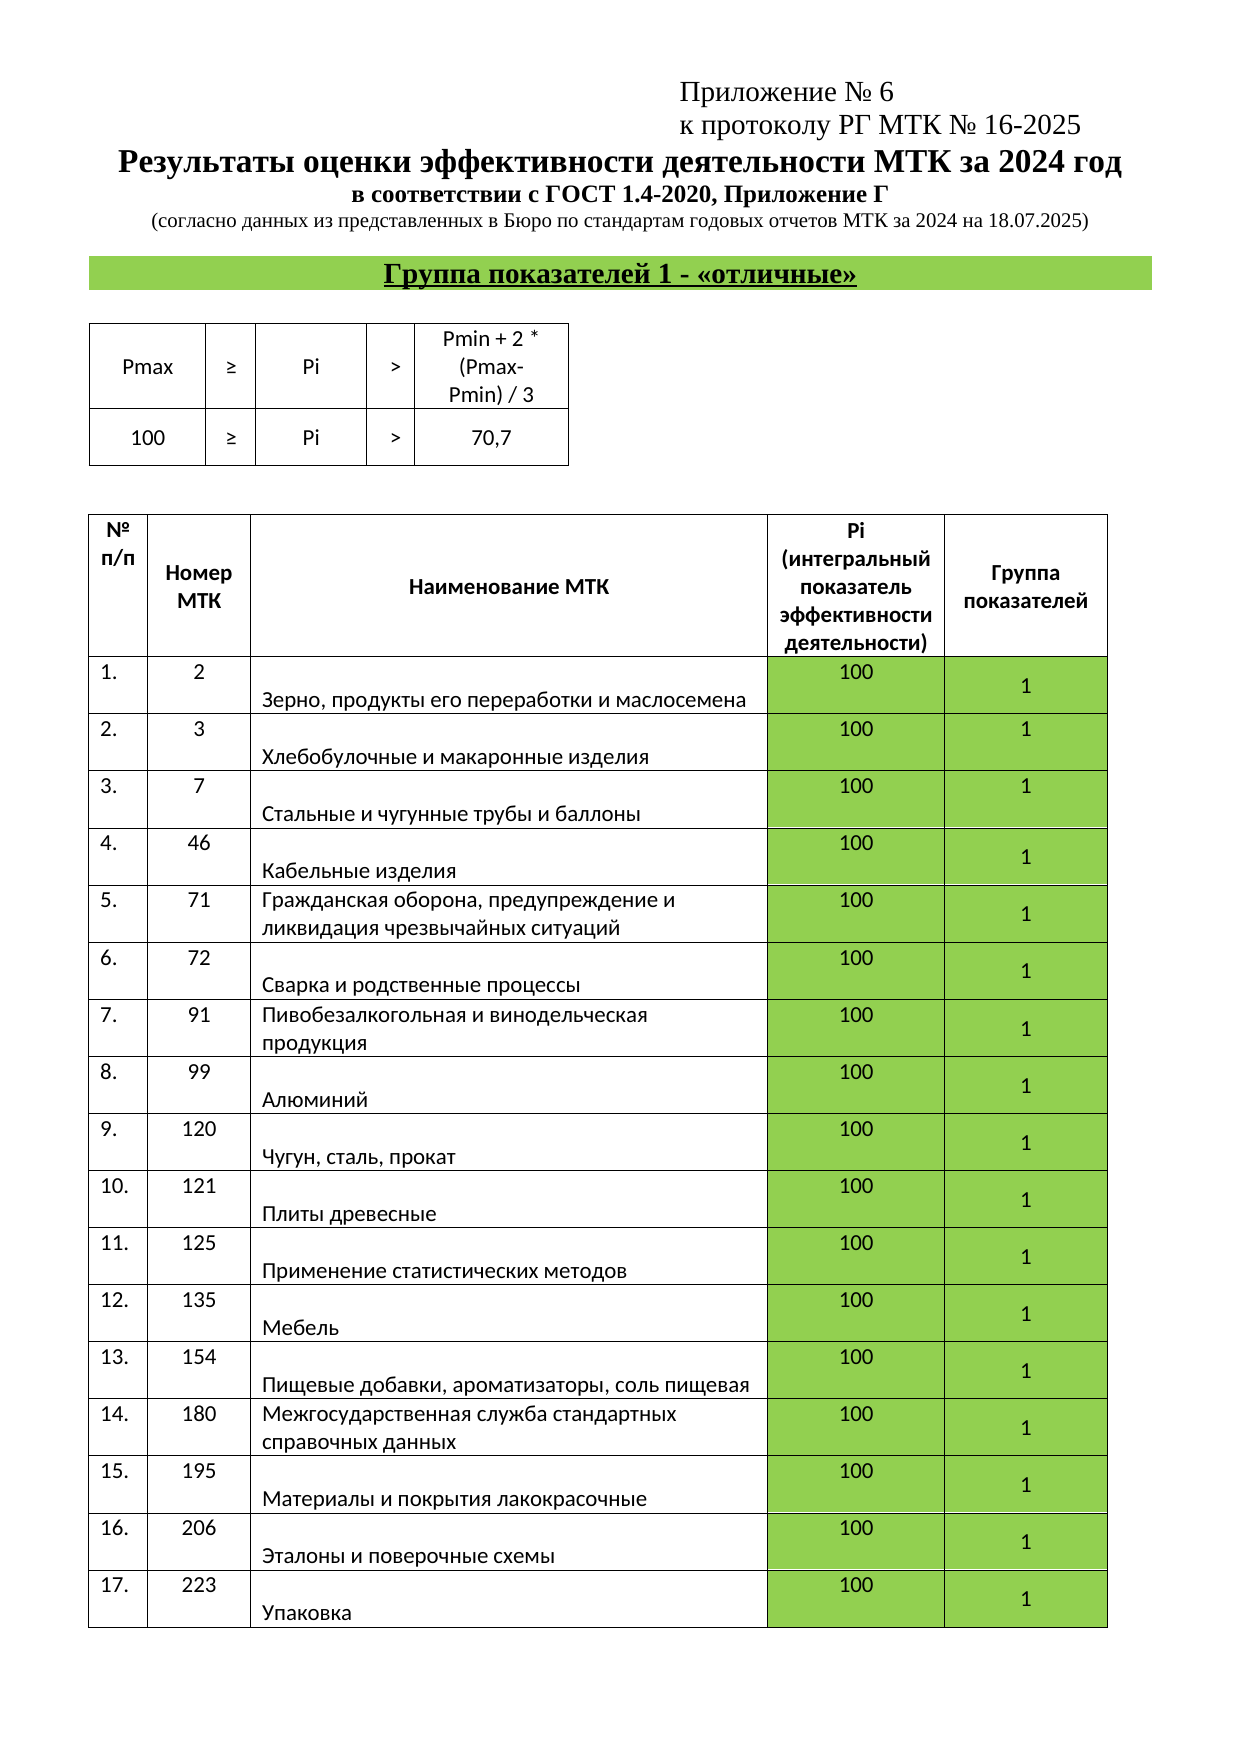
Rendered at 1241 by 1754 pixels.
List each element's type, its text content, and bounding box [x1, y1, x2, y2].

table_cell [89, 1000, 147, 1056]
table_cell 100 [768, 1285, 944, 1341]
table_cell 1 [945, 1456, 1107, 1512]
table_cell Pi [256, 409, 366, 465]
table_cell Стальные и чугунные трубы и баллоны [251, 771, 767, 827]
table_cell [89, 714, 147, 770]
table_cell Гражданская оборона, предупреждение и ликвидация чрезвычайных ситуаций [251, 886, 767, 942]
table_cell ≥ [206, 409, 255, 465]
table_cell 1 [945, 1171, 1107, 1227]
table_cell 1 [945, 829, 1107, 884]
table_cell 1 [945, 1399, 1107, 1455]
table_cell Плиты древесные [251, 1171, 767, 1227]
table_cell 154 [148, 1342, 250, 1398]
table_cell [89, 657, 147, 713]
table_cell 100 [768, 886, 944, 942]
table_cell 1 [945, 1571, 1107, 1627]
table_cell Мебель [251, 1285, 767, 1341]
table_cell Сварка и родственные процессы [251, 943, 767, 999]
table_cell Пивобезалкогольная и винодельческая продукция [251, 1000, 767, 1056]
table_cell 72 [148, 943, 250, 999]
table_cell [89, 829, 147, 884]
table_header Pi (интегральный показатель эффективности деятельности) [768, 515, 944, 656]
table_header Pmax [90, 324, 205, 408]
text Группа показателей 1 - «отличные» [89, 256, 1152, 290]
table_cell [89, 1171, 147, 1227]
table_cell 1 [945, 1000, 1107, 1056]
table_cell 223 [148, 1571, 250, 1627]
table_cell [89, 771, 147, 827]
table_cell [89, 1571, 147, 1627]
table_cell 1 [945, 1342, 1107, 1398]
table_header Pmin + 2 * (Pmax-Pmin) / 3 [415, 324, 568, 408]
table_cell Материалы и покрытия лакокрасочные [251, 1456, 767, 1512]
table_cell 1 [945, 1114, 1107, 1170]
table_cell 100 [768, 1171, 944, 1227]
table_cell 180 [148, 1399, 250, 1455]
table_cell 206 [148, 1514, 250, 1569]
table_cell 1 [945, 657, 1107, 713]
table_cell Эталоны и поверочные схемы [251, 1514, 767, 1569]
table_cell 46 [148, 829, 250, 884]
table_cell [89, 1342, 147, 1398]
table_cell Применение статистических методов [251, 1228, 767, 1284]
table_cell [89, 943, 147, 999]
table_cell 100 [768, 1399, 944, 1455]
text Результаты оценки эффективности деятельности МТК за 2024 год [89, 141, 1152, 179]
table_cell 91 [148, 1000, 250, 1056]
table_cell 100 [90, 409, 205, 465]
table_cell 100 [768, 657, 944, 713]
table_header ≥ [206, 324, 255, 408]
text (согласно данных из представленных в Бюро по стандартам годовых отчетов МТК за 2024 на 18.07.2025) [89, 208, 1152, 232]
table_cell 100 [768, 1342, 944, 1398]
table_header > [367, 324, 414, 408]
table_cell 1 [945, 771, 1107, 827]
table_cell 2 [148, 657, 250, 713]
table_cell 100 [768, 714, 944, 770]
table_cell 135 [148, 1285, 250, 1341]
table_cell Кабельные изделия [251, 829, 767, 884]
table_cell 100 [768, 1514, 944, 1569]
table_cell [89, 1456, 147, 1512]
table_cell 121 [148, 1171, 250, 1227]
table_cell 1 [945, 1228, 1107, 1284]
table_cell 1 [945, 714, 1107, 770]
table_cell 1 [945, 1285, 1107, 1341]
table_cell 100 [768, 1228, 944, 1284]
table_header Pi [256, 324, 366, 408]
table_cell 100 [768, 1057, 944, 1113]
table_cell 195 [148, 1456, 250, 1512]
table_cell Хлебобулочные и макаронные изделия [251, 714, 767, 770]
table_cell Зерно, продукты его переработки и маслосемена [251, 657, 767, 713]
table_cell Упаковка [251, 1571, 767, 1627]
table_cell [89, 1114, 147, 1170]
table_cell 120 [148, 1114, 250, 1170]
table_cell > [367, 409, 414, 465]
table_header Наименование МТК [251, 515, 767, 656]
table_header Группа показателей [945, 515, 1107, 656]
table_cell Межгосударственная служба стандартных справочных данных [251, 1399, 767, 1455]
table_cell 1 [945, 886, 1107, 942]
table_cell 1 [945, 943, 1107, 999]
table_cell Чугун, сталь, прокат [251, 1114, 767, 1170]
text в соответствии с ГОСТ 1.4-2020, Приложение Г [89, 179, 1152, 208]
table_cell 99 [148, 1057, 250, 1113]
table_cell 100 [768, 1456, 944, 1512]
table_cell 100 [768, 829, 944, 884]
table_cell [89, 1057, 147, 1113]
table_cell 100 [768, 771, 944, 827]
table_cell 7 [148, 771, 250, 827]
table_cell [89, 1399, 147, 1455]
table_cell 3 [148, 714, 250, 770]
table_cell [89, 886, 147, 942]
table_cell 1 [945, 1514, 1107, 1569]
table_cell 100 [768, 1000, 944, 1056]
table_cell 100 [768, 943, 944, 999]
table_cell 125 [148, 1228, 250, 1284]
table_cell [89, 1514, 147, 1569]
table_cell Алюминий [251, 1057, 767, 1113]
table_cell [89, 1228, 147, 1284]
table_cell Пищевые добавки, ароматизаторы, соль пищевая [251, 1342, 767, 1398]
table_cell 100 [768, 1571, 944, 1627]
table_cell 1 [945, 1057, 1107, 1113]
table_header Номер МТК [148, 515, 250, 656]
table_header № п/п [89, 515, 147, 656]
table_cell [89, 1285, 147, 1341]
table_cell 71 [148, 886, 250, 942]
table_cell 70,7 [415, 409, 568, 465]
table_cell 100 [768, 1114, 944, 1170]
